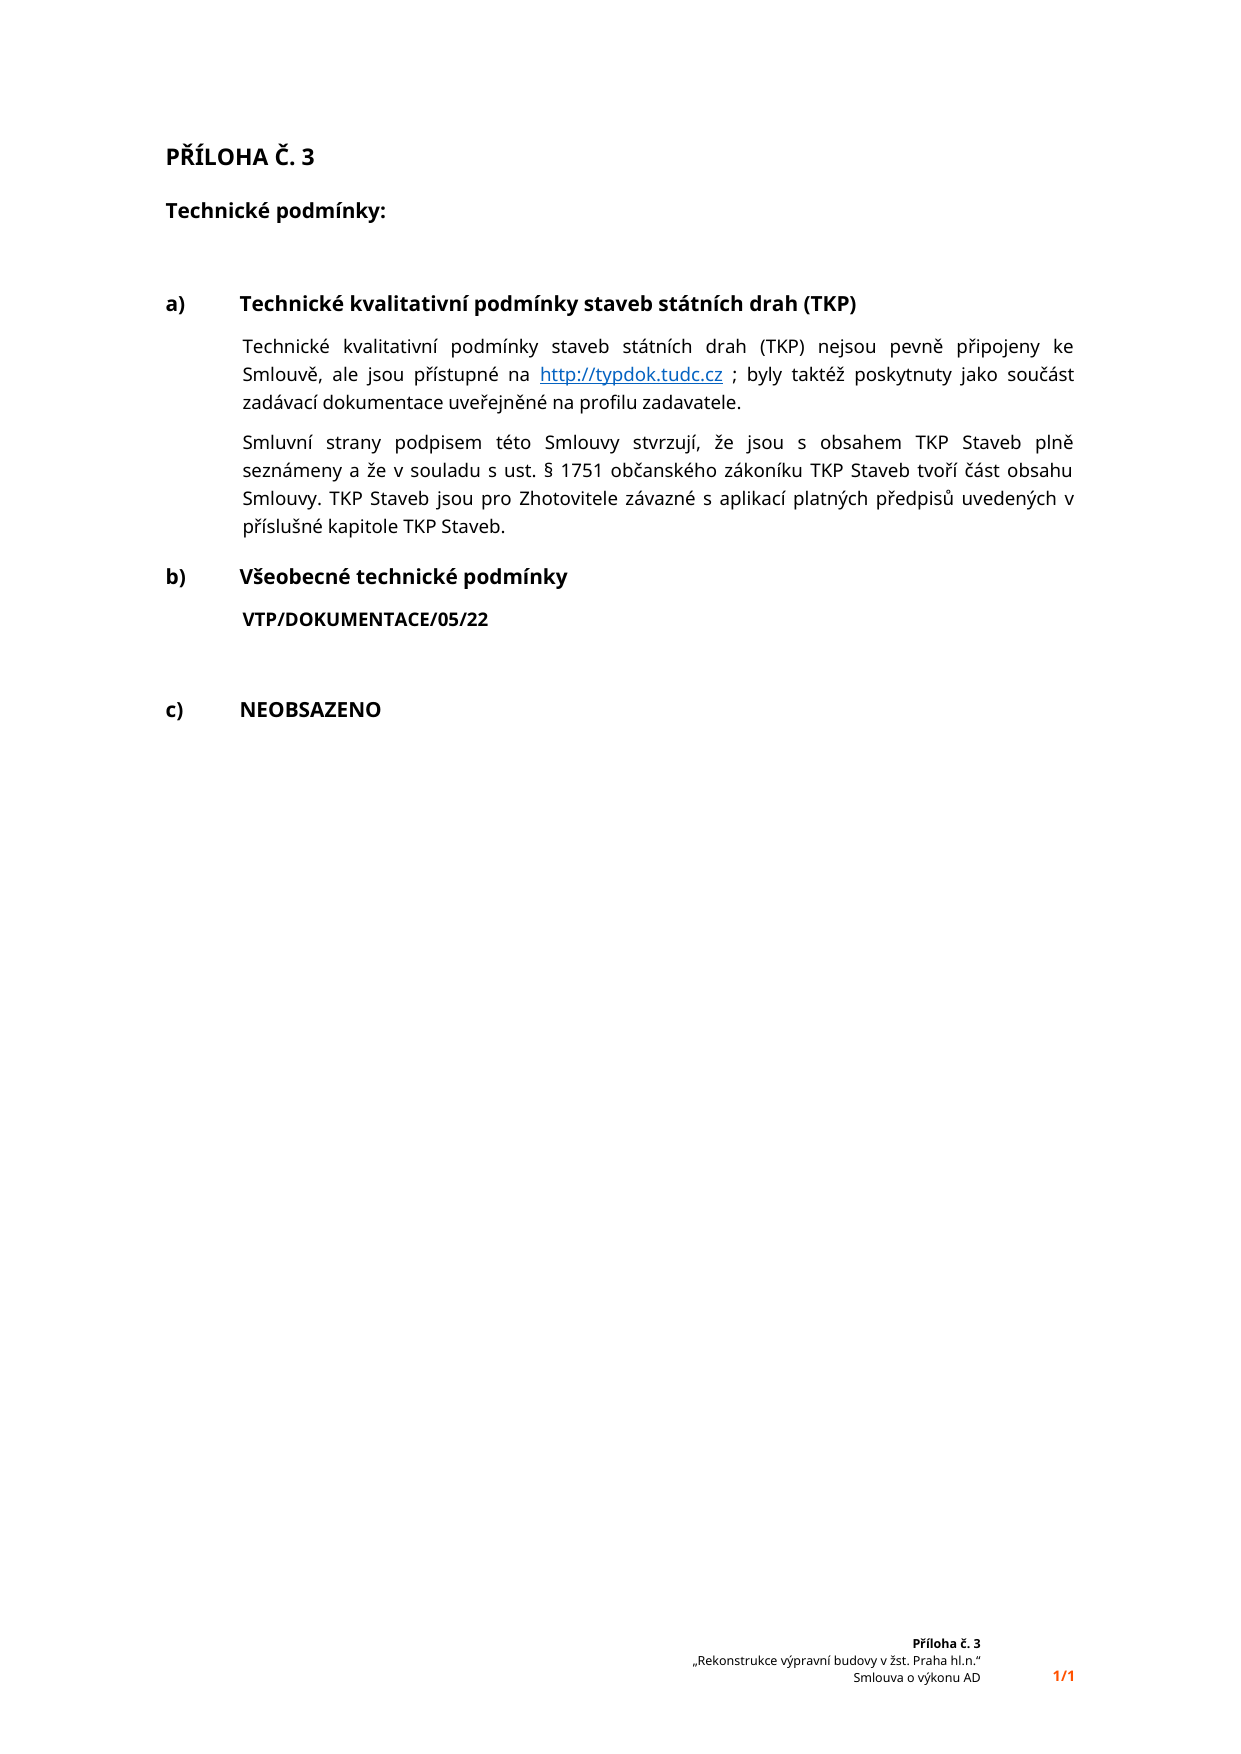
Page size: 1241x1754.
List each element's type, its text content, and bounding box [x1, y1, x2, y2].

text Příloha č. 3 [165, 141, 1075, 173]
text Technické podmínky: [165, 197, 1075, 225]
text a) Technické kvalitativní podmínky staveb státních drah (TKP) [165, 289, 1075, 318]
text VTP/DOKUMENTACE/05/22 [242, 606, 1075, 632]
text c) NEOBSAZENO [165, 696, 1075, 724]
text Smluvní strany podpisem této Smlouvy stvrzují, že jsou s obsahem TKP Staveb plně seznámeny a že v souladu s ust. § 1751 občanského zákoníku TKP Staveb tvoří část obsahu Smlouvy. TKP Staveb jsou pro Zhotovitele závazné s aplikací platných předpisů uvedených v příslušné kapitole TKP Staveb. [242, 429, 1075, 539]
text Technické kvalitativní podmínky staveb státních drah (TKP) nejsou pevně připojeny ke Smlouvě, ale jsou přístupné na http://typdok.tudc.cz ; byly taktéž poskytnuty jako součást zadávací dokumentace uveřejněné na profilu zadavatele. [242, 333, 1075, 414]
text b) Všeobecné technické podmínky [165, 562, 1075, 591]
